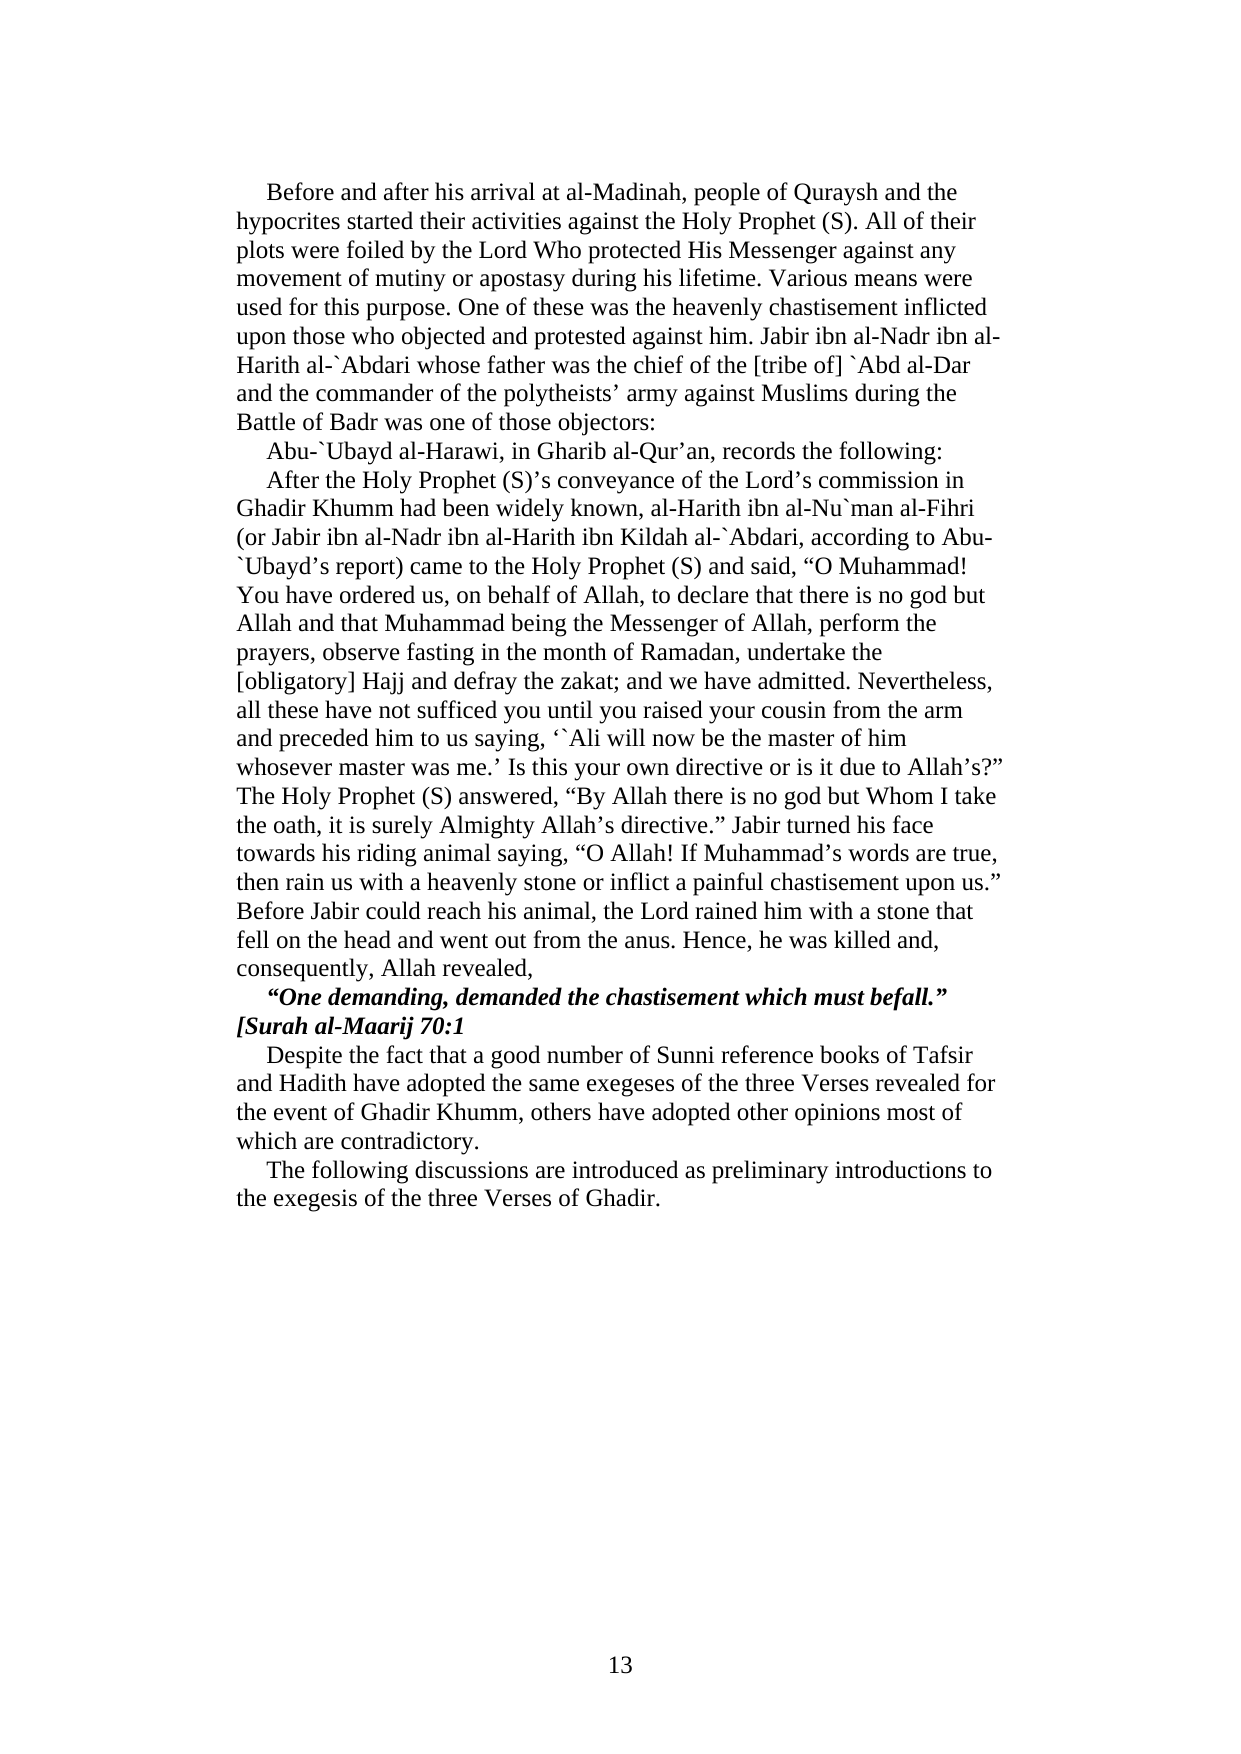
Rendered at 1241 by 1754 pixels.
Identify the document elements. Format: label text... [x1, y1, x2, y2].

text Before and after his arrival at al-Madinah, people of Quraysh and the hypocrites started their activities against the Holy Prophet (S). All of their plots were foiled by the Lord Who protected His Messenger against any movement of mutiny or apostasy during his lifetime. Various means were used for this purpose. One of these was the heavenly chastisement inflicted upon those who objected and protested against him. Jabir ibn al-Nadr ibn al-Harith al-`Abdari whose father was the chief of the [tribe of] `Abd al-Dar and the commander of the polytheists’ army against Muslims during the Battle of Badr was one of those objectors: [236, 177, 1004, 436]
text Abu-`Ubayd al-Harawi, in Gharib al-Qur’an, records the following: [236, 436, 1004, 465]
text Despite the fact that a good number of Sunni reference books of Tafsir and Hadith have adopted the same exegeses of the three Verses revealed for the event of Ghadir Khumm, others have adopted other opinions most of which are contradictory. [236, 1040, 1004, 1155]
text “One demanding, demanded the chastisement which must befall.” [Surah al-Maarij 70:1 [236, 982, 1004, 1040]
text After the Holy Prophet (S)’s conveyance of the Lord’s commission in Ghadir Khumm had been widely known, al-Harith ibn al-Nu`man al-Fihri (or Jabir ibn al-Nadr ibn al-Harith ibn Kildah al-`Abdari, according to Abu-`Ubayd’s report) came to the Holy Prophet (S) and said, “O Muhammad! You have ordered us, on behalf of Allah, to declare that there is no god but Allah and that Muhammad being the Messenger of Allah, perform the prayers, observe fasting in the month of Ramadan, undertake the [obligatory] Hajj and defray the zakat; and we have admitted. Nevertheless, all these have not sufficed you until you raised your cousin from the arm and preceded him to us saying, ‘`Ali will now be the master of him whosever master was me.’ Is this your own directive or is it due to Allah’s?” The Holy Prophet (S) answered, “By Allah there is no god but Whom I take the oath, it is surely Almighty Allah’s directive.” Jabir turned his face towards his riding animal saying, “O Allah! If Muhammad’s words are true, then rain us with a heavenly stone or inflict a painful chastisement upon us.” Before Jabir could reach his animal, the Lord rained him with a stone that fell on the head and went out from the anus. Hence, he was killed and, consequently, Allah revealed, [236, 465, 1004, 982]
text The following discussions are introduced as preliminary introductions to the exegesis of the three Verses of Ghadir. [236, 1155, 1004, 1212]
